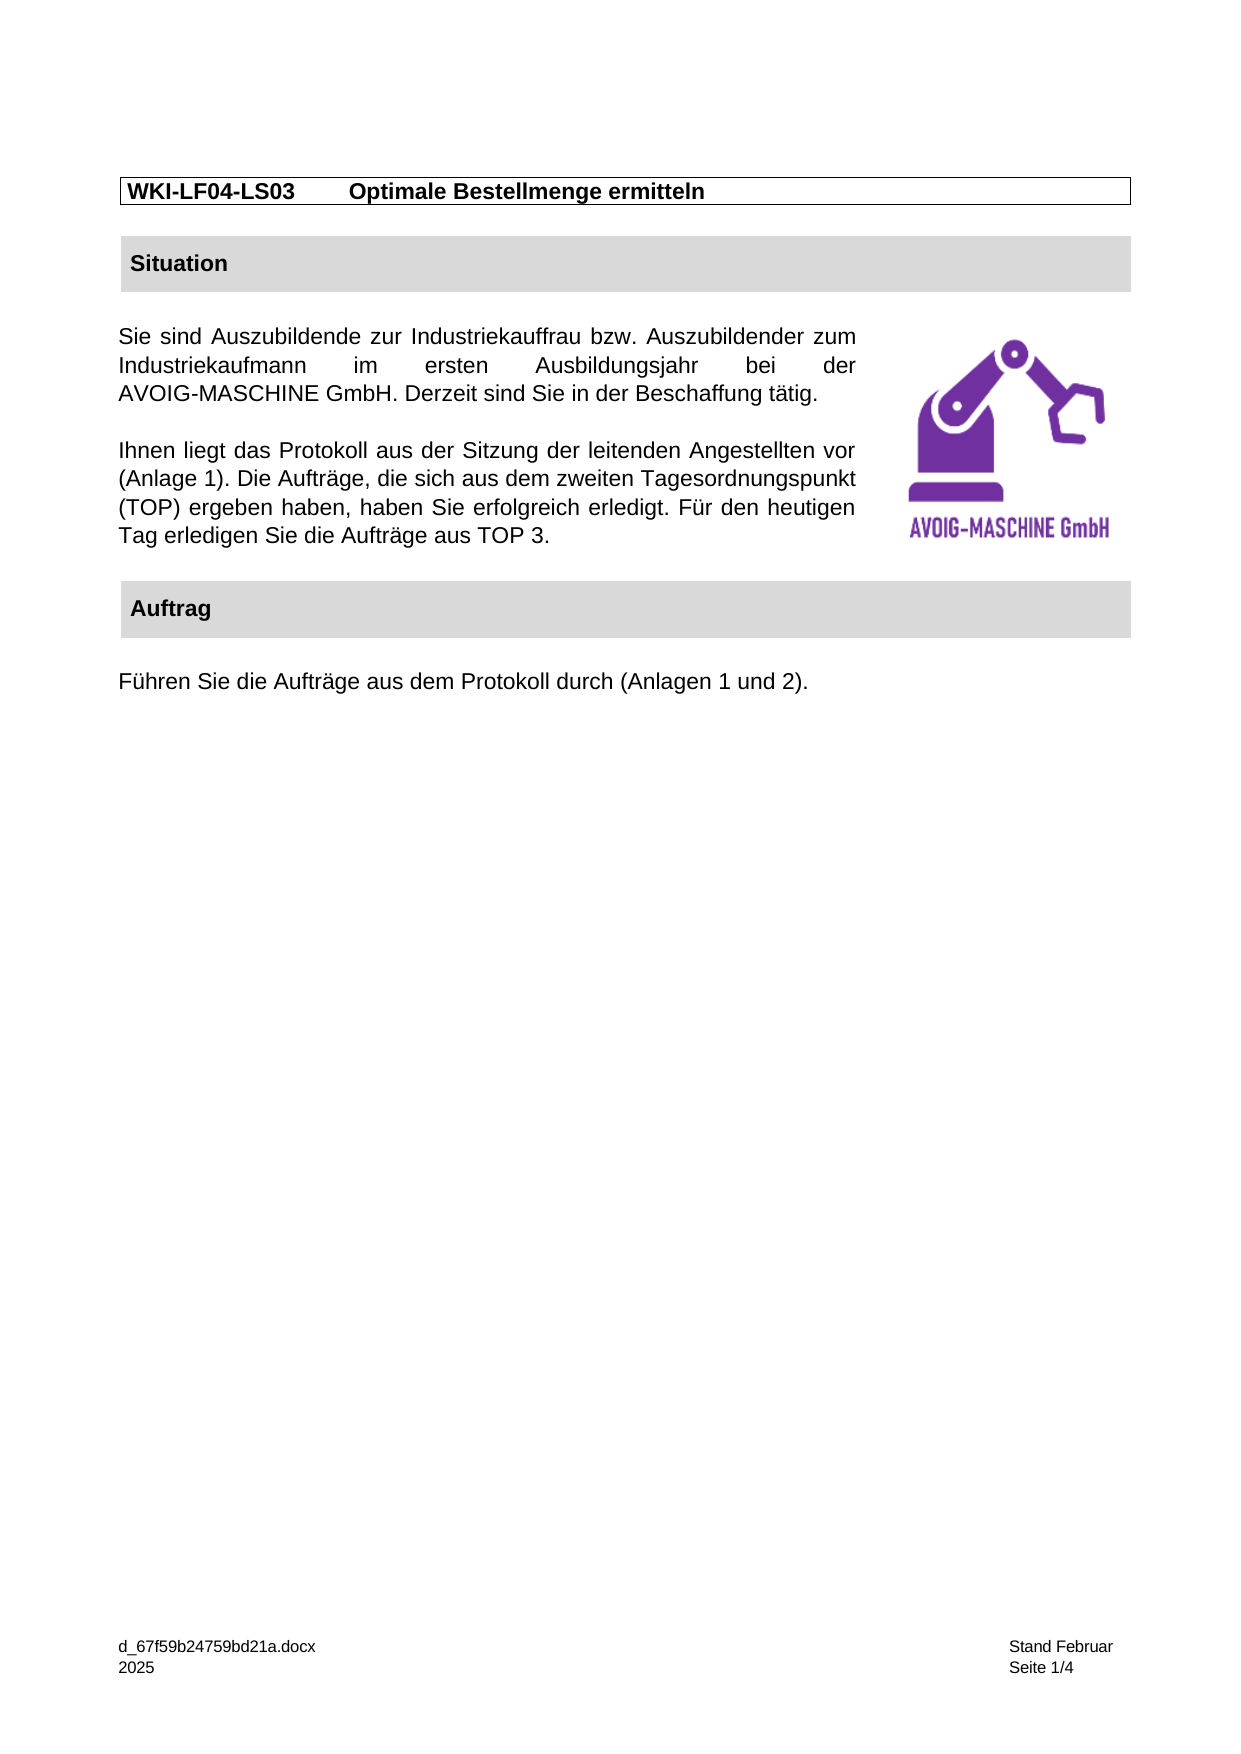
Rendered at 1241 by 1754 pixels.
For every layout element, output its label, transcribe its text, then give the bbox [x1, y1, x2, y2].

text Ihnen liegt das Protokoll aus der Sitzung der leitenden Angestellten vor (Anlage 1). Die Aufträge, die sich aus dem zweiten Tagesordnungspunkt (TOP) ergeben haben, haben Sie erfolgreich erledigt. Für den heutigen Tag erledigen Sie die Aufträge aus TOP 3. [118, 408, 856, 548]
picture [903, 332, 1110, 540]
text Sie sind Auszubildende zur Industriekauffrau bzw. Auszubildender zum Industriekaufmann im ersten Ausbildungsjahr bei der AVOIG-MASCHINE GmbH. Derzeit sind Sie in der Beschaffung tätig. [118, 323, 856, 406]
text WKI-LF04-LS03 Optimale Bestellmenge ermitteln [121, 178, 1130, 204]
subtitle Situation [122, 237, 1130, 291]
subtitle Auftrag [122, 583, 1130, 637]
text Führen Sie die Aufträge aus dem Protokoll durch (Anlagen 1 und 2). [118, 668, 1137, 695]
